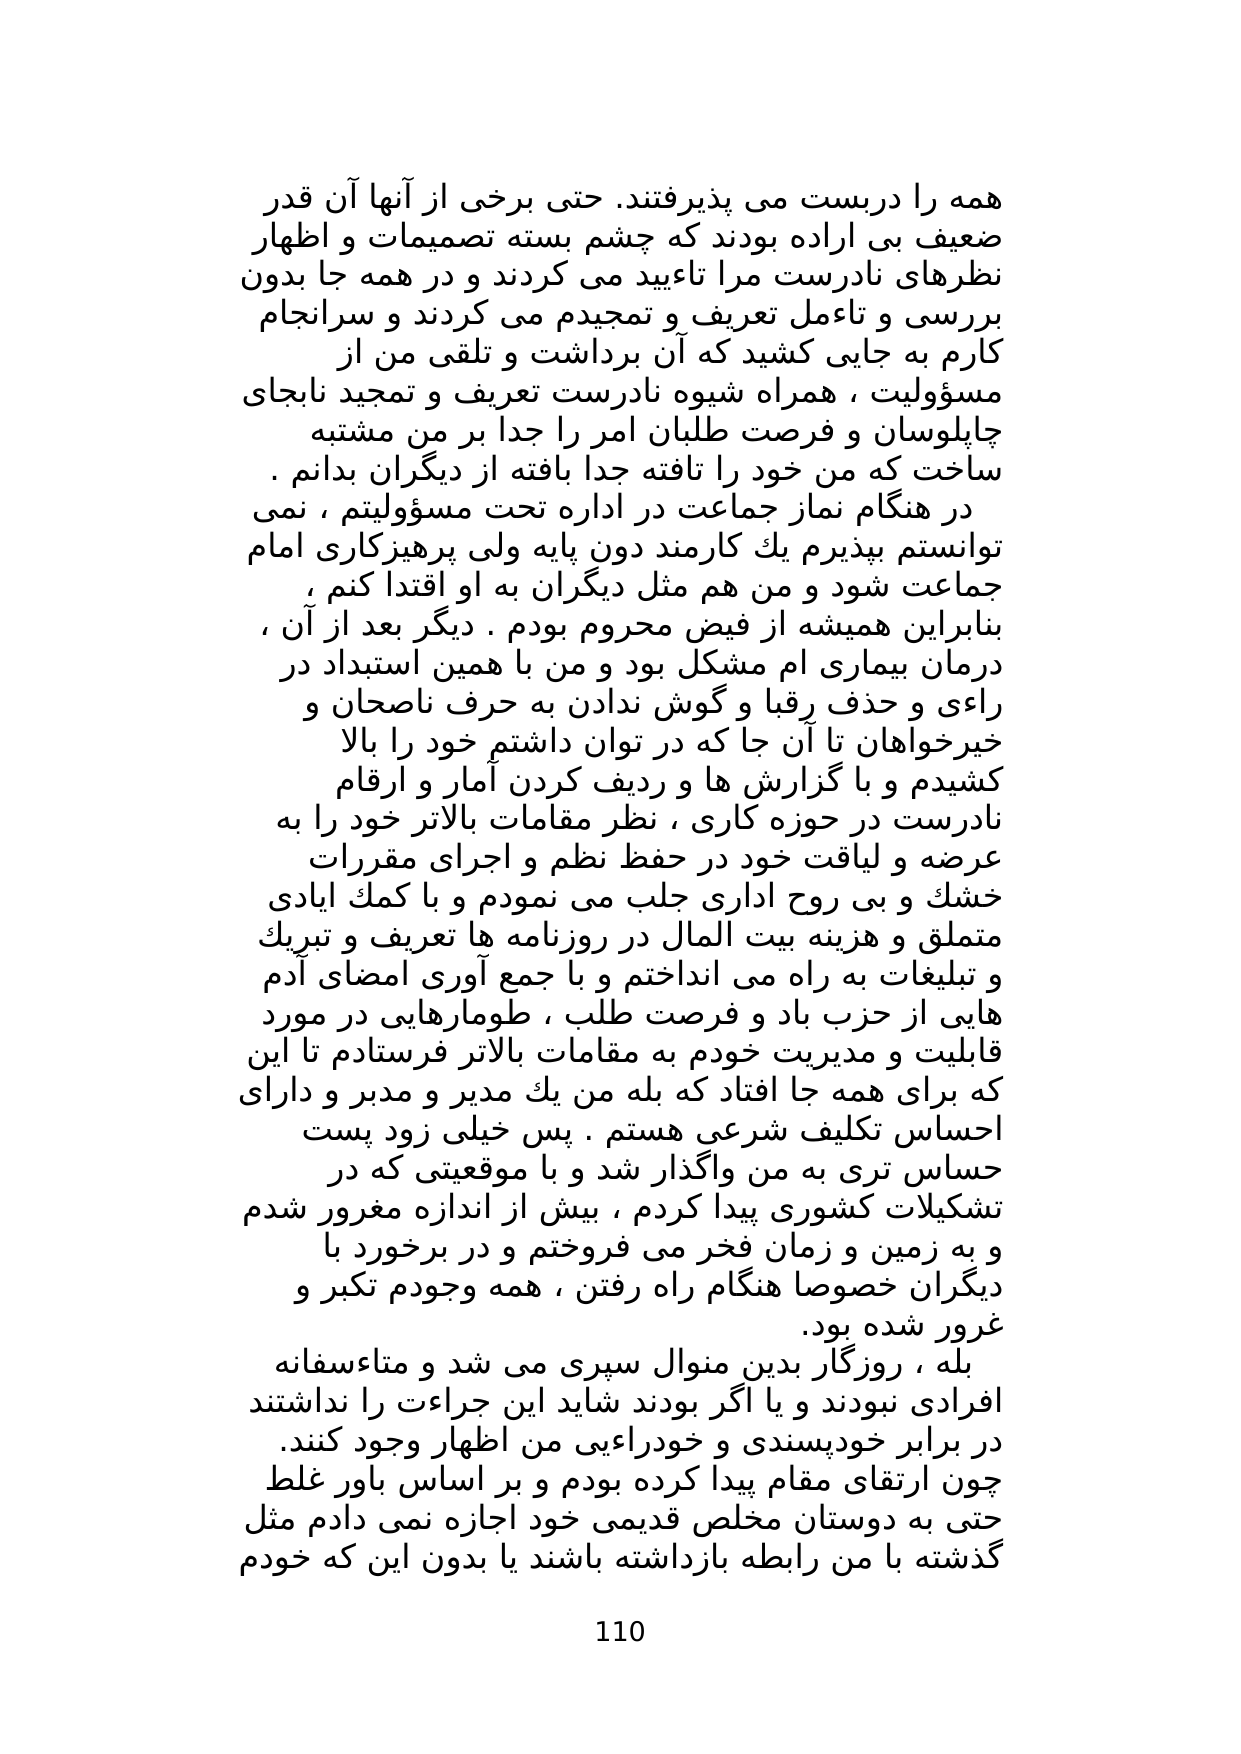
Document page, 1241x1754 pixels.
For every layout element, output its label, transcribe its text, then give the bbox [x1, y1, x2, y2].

text در هنگام نماز جماعت در اداره تحت مسؤوليتم ، نمى توانستم بپذيرم يك كارمند دون پايه ولى پرهيزكارى امام جماعت شود و من هم مثل ديگران به او اقتدا كنم ، بنابراين هميشه از فيض محروم بودم . ديگر بعد از آن ، درمان بيمارى ام مشكل بود و من با همين استبداد در راءى و حذف رقبا و گوش ندادن به حرف ناصحان و خيرخواهان تا آن جا كه در توان داشتم خود را بالا كشيدم و با گزارش ها و رديف كردن آمار و ارقام نادرست در حوزه كارى ، نظر مقامات بالاتر خود را به عرضه و لياقت خود در حفظ نظم و اجراى مقررات خشك و بى روح ادارى جلب مى نمودم و با كمك ايادى متملق و هزينه بيت المال در روزنامه ها تعريف و تبريك و تبليغات به راه مى انداختم و با جمع آورى امضاى آدم هايى از حزب باد و فرصت طلب ، طومارهايى در مورد قابليت و مديريت خودم به مقامات بالاتر فرستادم تا اين كه براى همه جا افتاد كه بله من يك مدير و مدبر و داراى احساس تكليف شرعى هستم . پس خيلى زود پست حساس ترى به من واگذار شد و با موقعيتى كه در تشكيلات كشورى پيدا كردم ، بيش از اندازه مغرور شدم و به زمين و زمان فخر مى فروختم و در برخورد با ديگران خصوصا هنگام راه رفتن ، همه وجودم تكبر و غرور شده بود. [236, 488, 1004, 1343]
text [236, 1343, 1004, 1576]
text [236, 177, 1004, 488]
